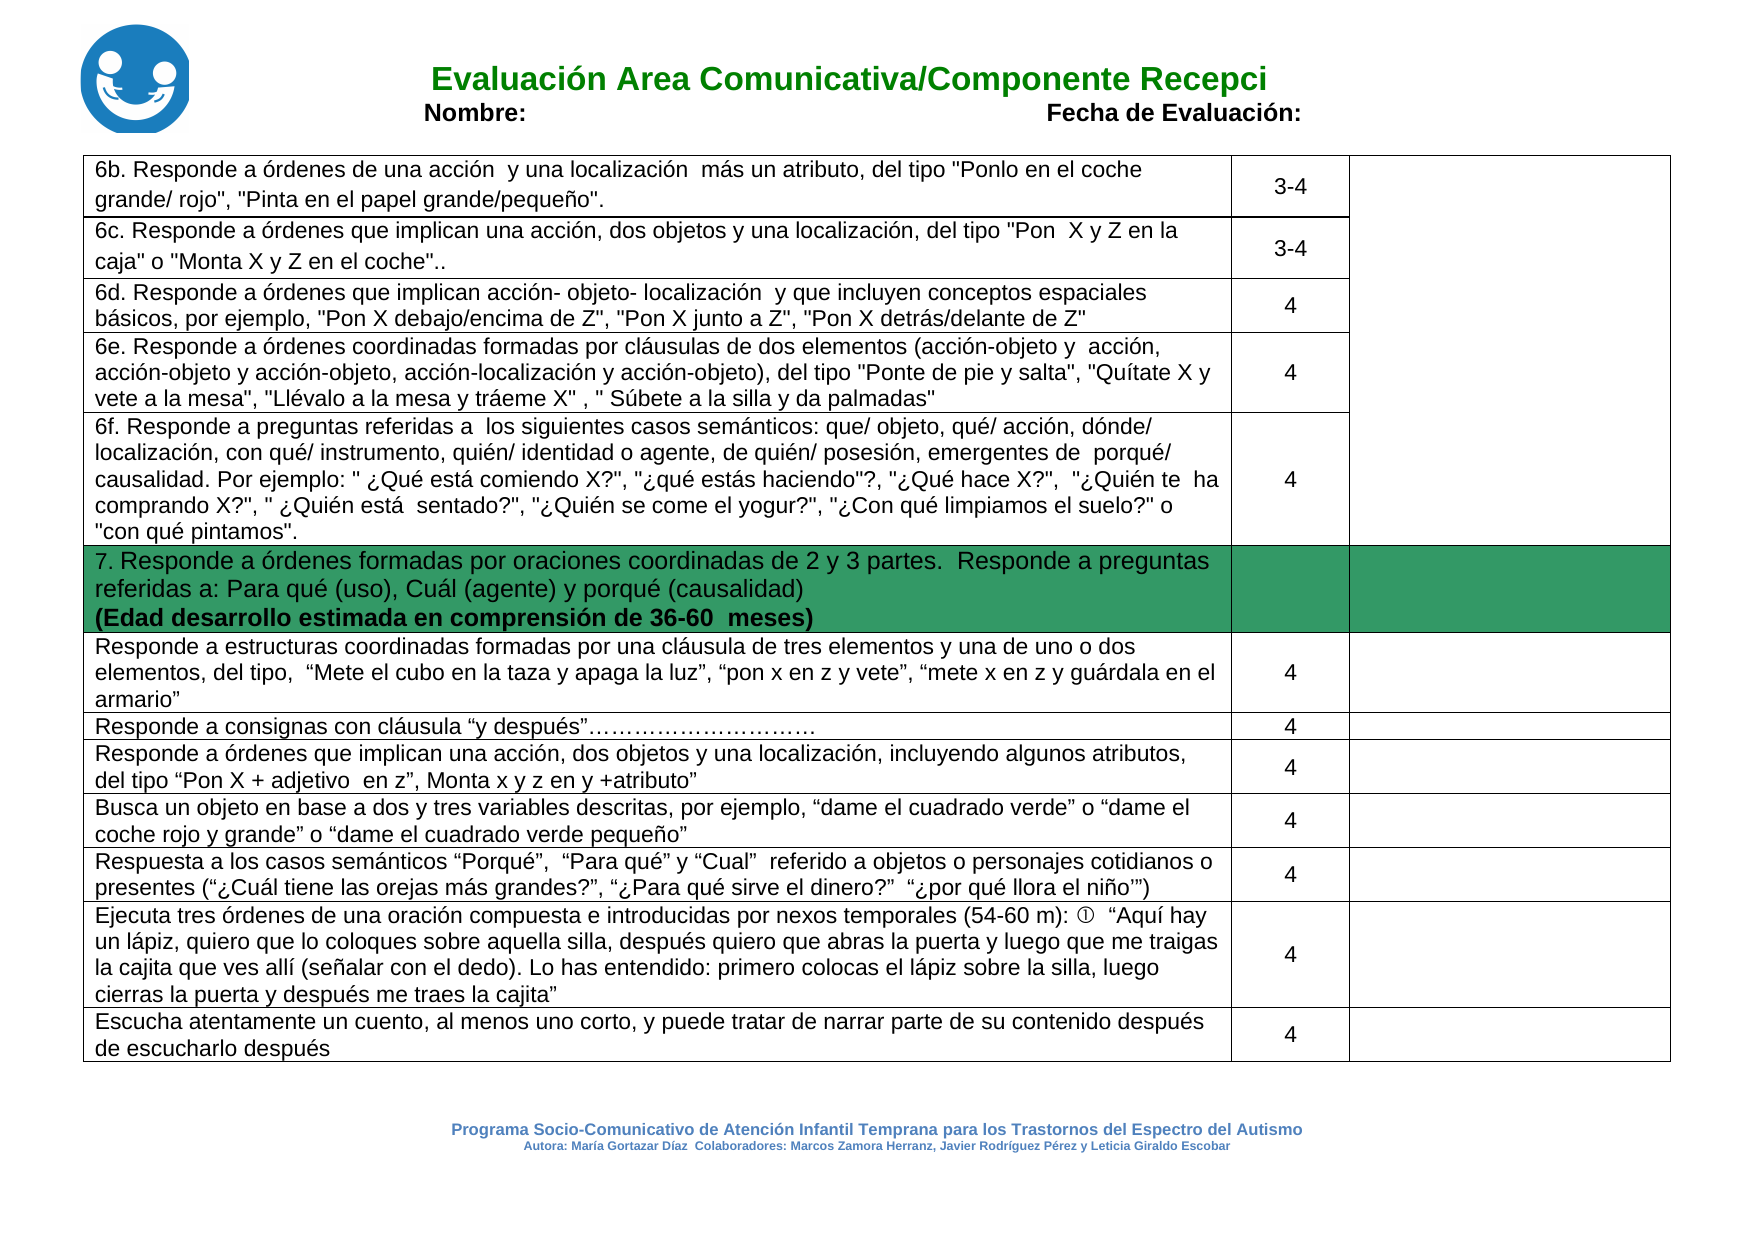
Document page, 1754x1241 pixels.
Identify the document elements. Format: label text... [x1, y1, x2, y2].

table_cell 4 [1232, 848, 1349, 901]
table_cell [1350, 740, 1670, 793]
table_cell [1350, 848, 1670, 901]
table_cell Responde a consignas con cláusula “y después”………………………… [84, 713, 1231, 739]
table_cell Busca un objeto en base a dos y tres variables descritas, por ejemplo, “dame el cuadrado verde” o “dame el coche rojo y grande” o “dame el cuadrado verde pequeño” [84, 794, 1231, 847]
table_cell [1350, 546, 1670, 632]
picture [80, 24, 189, 133]
table_cell [1350, 713, 1670, 739]
table_cell 4 [1232, 902, 1349, 1007]
table_cell 4 [1232, 413, 1349, 544]
table_cell Responde a órdenes que implican una acción, dos objetos y una localización, incluyendo algunos atributos, del tipo “Pon X + adjetivo en z”, Monta x y z en y +atributo” [84, 740, 1231, 793]
table_cell 4 [1232, 1008, 1349, 1061]
table_cell 6b. Responde a órdenes de una acción y una localización más un atributo, del tipo "Ponlo en el coche grande/ rojo", "Pinta en el papel grande/pequeño". [84, 156, 1231, 216]
table_cell 3-4 [1232, 156, 1349, 216]
table_cell 4 [1232, 633, 1349, 712]
table_cell Escucha atentamente un cuento, al menos uno corto, y puede tratar de narrar parte de su contenido después de escucharlo después [84, 1008, 1231, 1061]
table_cell 4 [1232, 794, 1349, 847]
table_cell 6d. Responde a órdenes que implican acción- objeto- localización y que incluyen conceptos espaciales básicos, por ejemplo, "Pon X debajo/encima de Z", "Pon X junto a Z", "Pon X detrás/delante de Z" [84, 279, 1231, 332]
table_cell [1232, 546, 1349, 632]
table_cell 6f. Responde a preguntas referidas a los siguientes casos semánticos: que/ objeto, qué/ acción, dónde/ localización, con qué/ instrumento, quién/ identidad o agente, de quién/ posesión, emergentes de porqué/ causalidad. Por ejemplo: " ¿Qué está comiendo X?", "¿qué estás haciendo"?, "¿Qué hace X?", "¿Quién te ha comprando X?", " ¿Quién está sentado?", "¿Quién se come el yogur?", "¿Con qué limpiamos el suelo?" o "con qué pintamos". [84, 413, 1231, 544]
table_cell [1350, 902, 1670, 1007]
table_cell 3-4 [1232, 218, 1349, 278]
table_cell 4 [1232, 333, 1349, 412]
table_cell [1350, 1008, 1670, 1061]
table_cell 7. Responde a órdenes formadas por oraciones coordinadas de 2 y 3 partes. Responde a preguntas referidas a: Para qué (uso), Cuál (agente) y porqué (causalidad) (Edad desarrollo estimada en comprensión de 36-60 meses) [84, 546, 1231, 632]
table_cell 6c. Responde a órdenes que implican una acción, dos objetos y una localización, del tipo "Pon X y Z en la caja" o "Monta X y Z en el coche".. [84, 218, 1231, 278]
table_cell [1350, 156, 1670, 544]
table_cell Respuesta a los casos semánticos “Porqué”, “Para qué” y “Cual” referido a objetos o personajes cotidianos o presentes (“¿Cuál tiene las orejas más grandes?”, “¿Para qué sirve el dinero?” “¿por qué llora el niño’”) [84, 848, 1231, 901]
table_cell 6e. Responde a órdenes coordinadas formadas por cláusulas de dos elementos (acción-objeto y acción, acción-objeto y acción-objeto, acción-localización y acción-objeto), del tipo "Ponte de pie y salta", "Quítate X y vete a la mesa", "Llévalo a la mesa y tráeme X" , " Súbete a la silla y da palmadas" [84, 333, 1231, 412]
table_cell Ejecuta tres órdenes de una oración compuesta e introducidas por nexos temporales (54-60 m): “Aquí hay un lápiz, quiero que lo coloques sobre aquella silla, después quiero que abras la puerta y luego que me traigas la cajita que ves allí (señalar con el dedo). Lo has entendido: primero colocas el lápiz sobre la silla, luego cierras la puerta y después me traes la cajita” [84, 902, 1231, 1007]
table_cell 4 [1232, 279, 1349, 332]
table_cell 4 [1232, 713, 1349, 739]
table_cell [1350, 794, 1670, 847]
table_cell Responde a estructuras coordinadas formadas por una cláusula de tres elementos y una de uno o dos elementos, del tipo, “Mete el cubo en la taza y apaga la luz”, “pon x en z y vete”, “mete x en z y guárdala en el armario” [84, 633, 1231, 712]
table_cell [1350, 633, 1670, 712]
table_cell 4 [1232, 740, 1349, 793]
